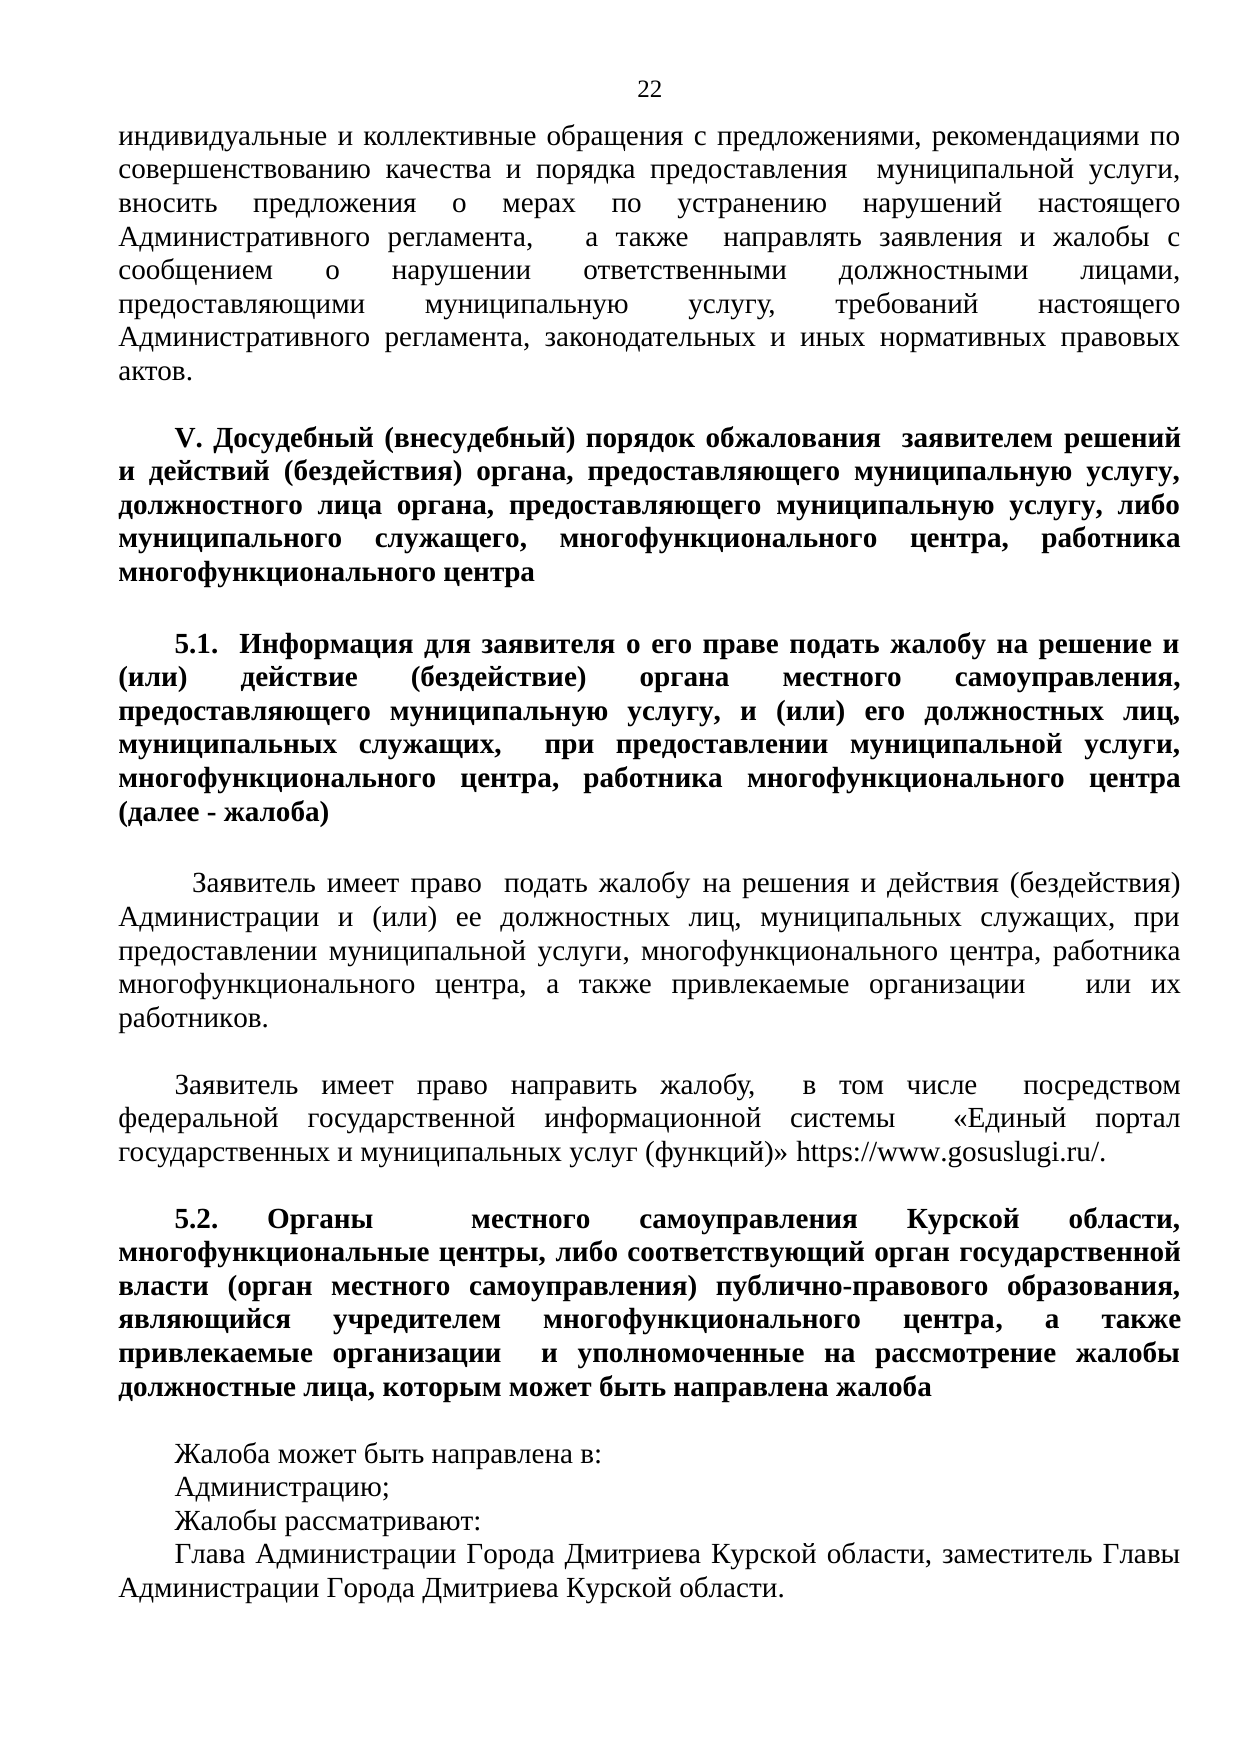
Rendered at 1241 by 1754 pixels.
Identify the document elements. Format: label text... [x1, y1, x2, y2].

text 5.2. Органы местного самоуправления Курской области, многофункциональные центры, либо соответствующий орган государственной власти (орган местного самоуправления) публично-правового образования, являющийся учредителем многофункционального центра, а также привлекаемые организации и уполномоченные на рассмотрение жалобы должностные лица, которым может быть направлена жалоба [118, 1201, 1181, 1402]
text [118, 118, 1181, 386]
text Заявитель имеет право направить жалобу, в том числе посредством федеральной государственной информационной системы «Единый портал государственных и муниципальных услуг (функций)» https://www.gosuslugi.ru/. [118, 1067, 1181, 1167]
text Жалоба может быть направлена в: [118, 1436, 1181, 1469]
text Глава Администрации Города Дмитриева Курской области, заместитель Главы Администрации Города Дмитриева Курской области. [118, 1536, 1181, 1603]
text Администрацию; [118, 1469, 1181, 1503]
text V. Досудебный (внесудебный) порядок обжалования заявителем решений и действий (бездействия) органа, предоставляющего муниципальную услугу, должностного лица органа, предоставляющего муниципальную услугу, либо муниципального служащего, многофункционального центра, работника многофункционального центра [118, 420, 1181, 588]
text Заявитель имеет право подать жалобу на решения и действия (бездействия) Администрации и (или) ее должностных лиц, муниципальных служащих, при предоставлении муниципальной услуги, многофункционального центра, работника многофункционального центра, а также привлекаемые организации или их работников. [118, 866, 1181, 1033]
text Жалобы рассматривают: [118, 1503, 1181, 1536]
text 5.1. Информация для заявителя о его праве подать жалобу на решение и (или) действие (бездействие) органа местного самоуправления, предоставляющего муниципальную услугу, и (или) его должностных лиц, муниципальных служащих, при предоставлении муниципальной услуги, многофункционального центра, работника многофункционального центра (далее - жалоба) [118, 626, 1181, 827]
